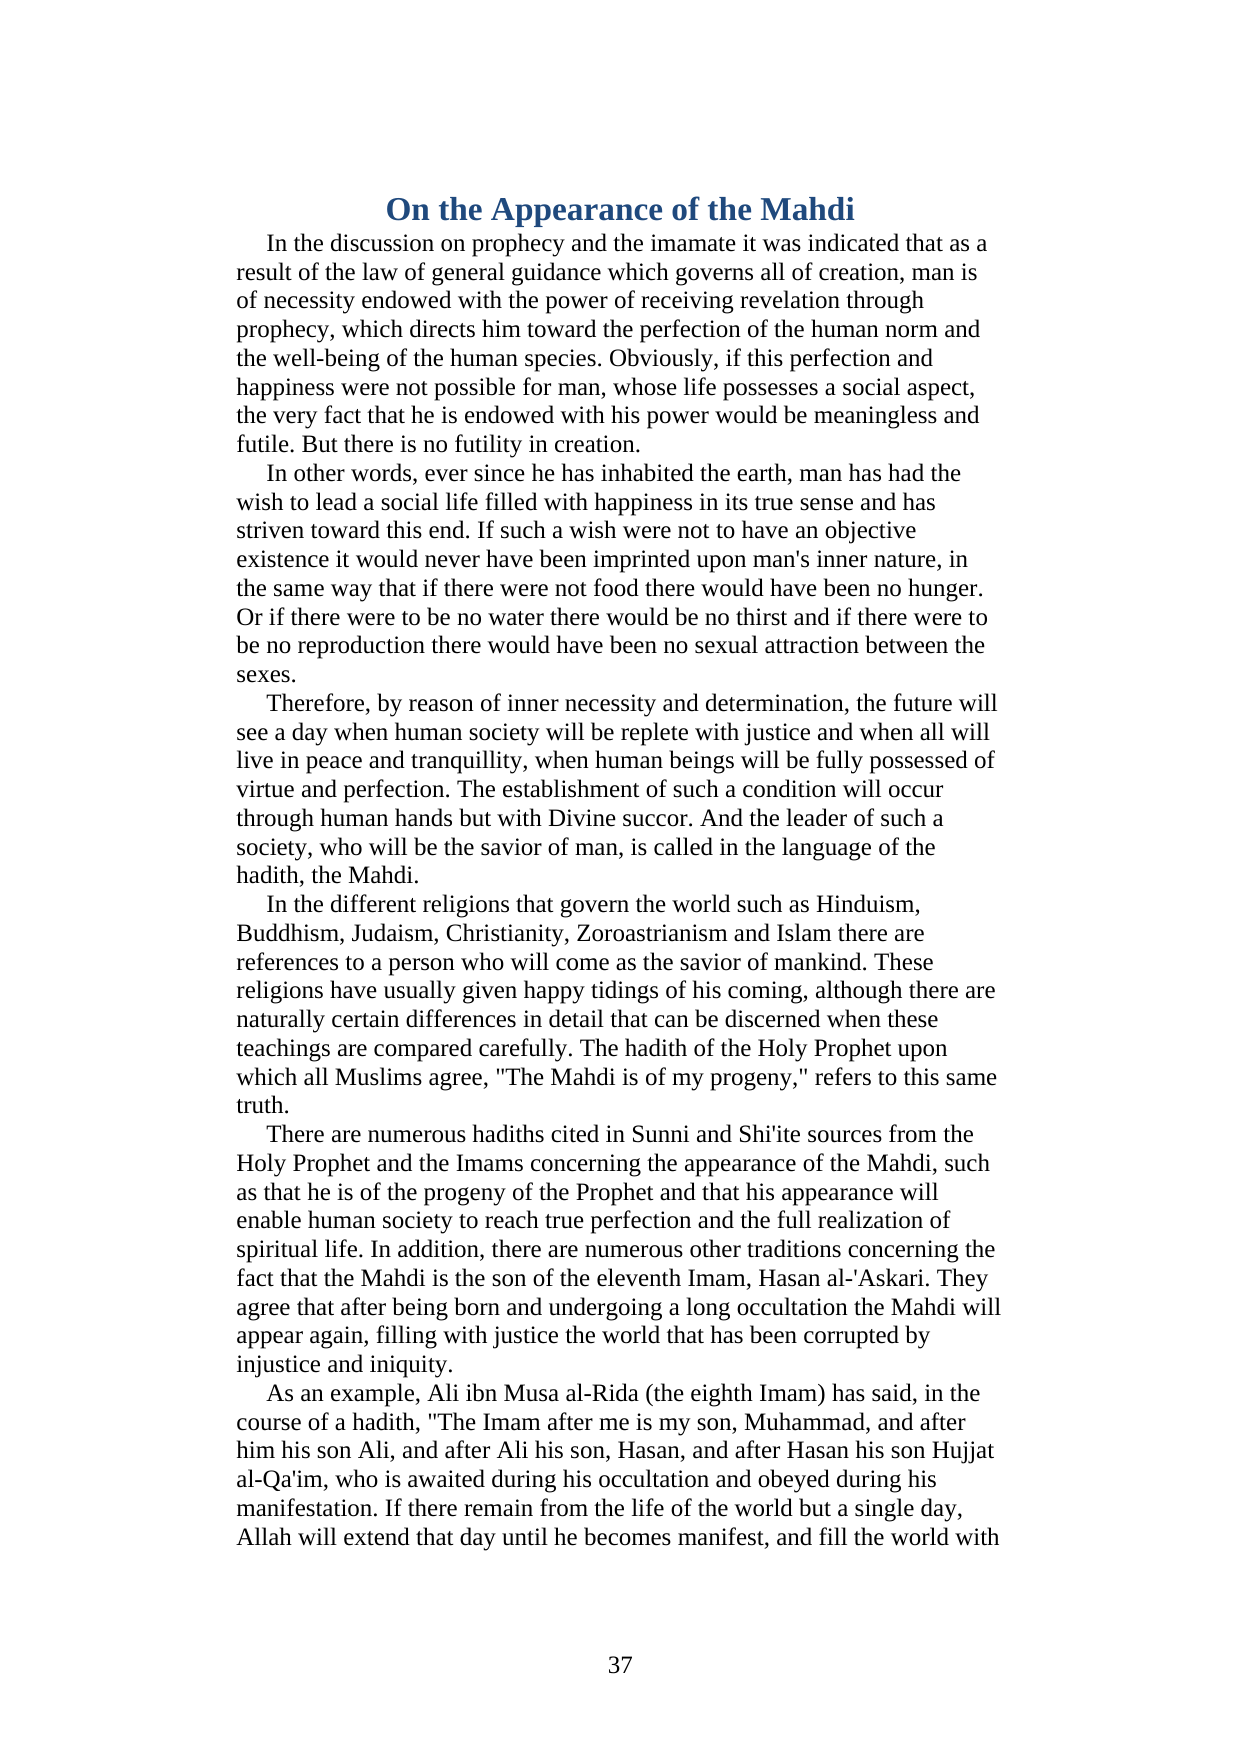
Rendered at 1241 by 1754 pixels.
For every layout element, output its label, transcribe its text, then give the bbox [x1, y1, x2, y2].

text In other words, ever since he has inhabited the earth, man has had the wish to lead a social life filled with happiness in its true sense and has striven toward this end. If such a wish were not to have an objective existence it would never have been imprinted upon man's inner nature, in the same way that if there were not food there would have been no hunger. Or if there were to be no water there would be no thirst and if there were to be no reproduction there would have been no sexual attraction between the sexes. [236, 458, 1004, 688]
text Therefore, by reason of inner necessity and determination, the future will see a day when human society will be replete with justice and when all will live in peace and tranquillity, when human beings will be fully possessed of virtue and perfection. The establishment of such a condition will occur through human hands but with Divine succor. And the leader of such a society, who will be the savior of man, is called in the language of the hadith, the Mahdi. [236, 688, 1004, 889]
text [236, 1378, 1004, 1551]
text In the different religions that govern the world such as Hinduism, Buddhism, Judaism, Christianity, Zoroastrianism and Islam there are references to a person who will come as the savior of mankind. These religions have usually given happy tidings of his coming, although there are naturally certain differences in detail that can be discerned when these teachings are compared carefully. The hadith of the Holy Prophet upon which all Muslims agree, "The Mahdi is of my progeny," refers to this same truth. [236, 889, 1004, 1119]
subtitle On the Appearance of the Mahdi [236, 190, 1004, 228]
text In the discussion on prophecy and the imamate it was indicated that as a result of the law of general guidance which governs all of creation, man is of necessity endowed with the power of receiving revelation through prophecy, which directs him toward the perfection of the human norm and the well-being of the human species. Obviously, if this perfection and happiness were not possible for man, whose life possesses a social aspect, the very fact that he is endowed with his power would be meaningless and futile. But there is no futility in creation. [236, 228, 1004, 458]
text There are numerous hadiths cited in Sunni and Shi'ite sources from the Holy Prophet and the Imams concerning the appearance of the Mahdi, such as that he is of the progeny of the Prophet and that his appearance will enable human society to reach true perfection and the full realization of spiritual life. In addition, there are numerous other traditions concerning the fact that the Mahdi is the son of the eleventh Imam, Hasan al-'Askari. They agree that after being born and undergoing a long occultation the Mahdi will appear again, filling with justice the world that has been corrupted by injustice and iniquity. [236, 1119, 1004, 1378]
